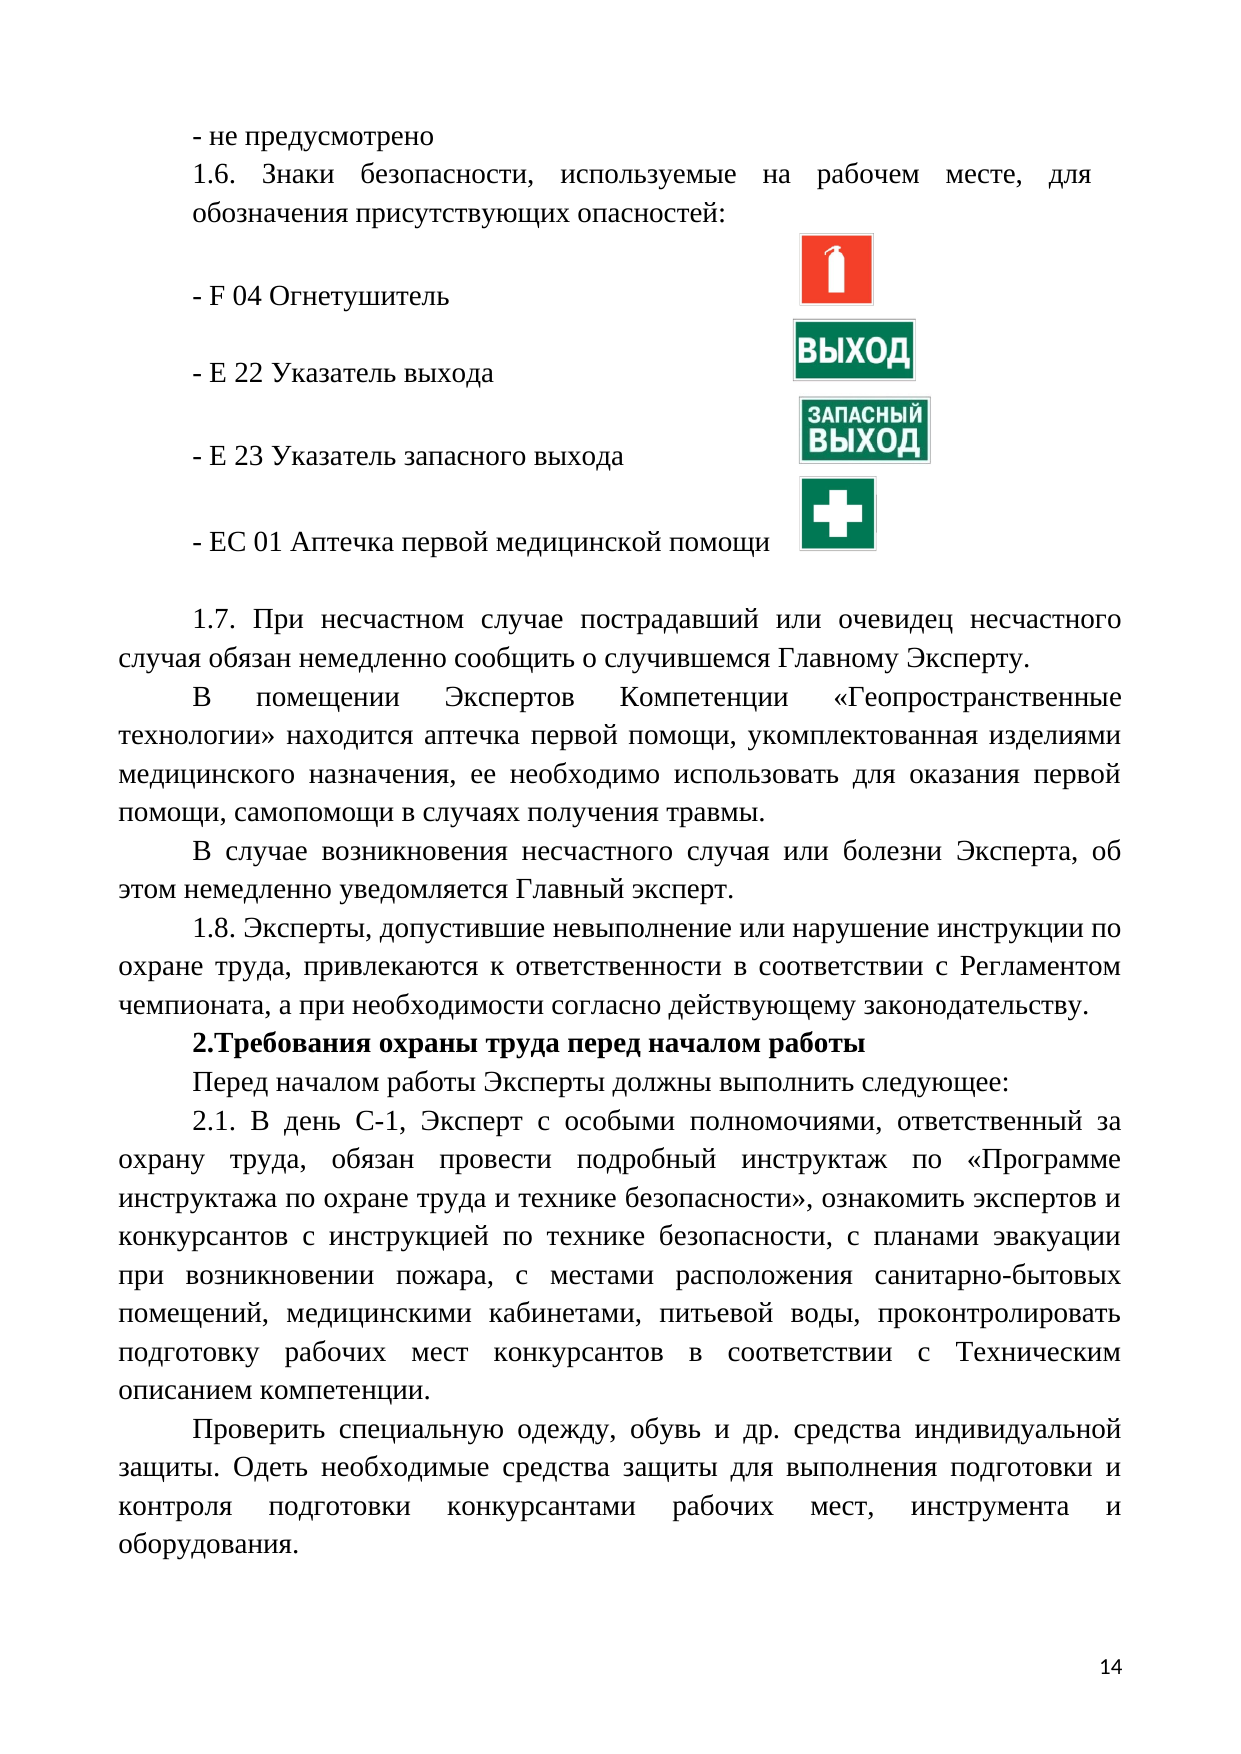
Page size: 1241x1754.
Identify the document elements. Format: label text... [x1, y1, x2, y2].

text Проверить специальную одежду, обувь и др. средства индивидуальной защиты. Одеть необходимые средства защиты для выполнения подготовки и контроля подготовки конкурсантами рабочих мест, инструмента и оборудования. [118, 1411, 1122, 1560]
text - не предусмотрено [192, 118, 1093, 152]
picture [799, 233, 875, 306]
text 2.1. В день С-1, Эксперт с особыми полномочиями, ответственный за охрану труда, обязан провести подробный инструктаж по «Программе инструктажа по охране труда и технике безопасности», ознакомить экспертов и конкурсантов с инструкцией по технике безопасности, с планами эвакуации при возникновении пожара, с местами расположения санитарно-бытовых помещений, медицинскими кабинетами, питьевой воды, проконтролировать подготовку рабочих мест конкурсантов в соответствии с Техническим описанием компетенции. [118, 1103, 1122, 1406]
text Перед началом работы Эксперты должны выполнить следующее: [118, 1064, 1122, 1098]
text - E 23 Указатель запасного выхода [192, 394, 1093, 472]
text - E 22 Указатель выхода [192, 317, 1093, 389]
text В помещении Экспертов Компетенции «Геопространственные технологии» находится аптечка первой помощи, укомплектованная изделиями медицинского назначения, ее необходимо использовать для оказания первой помощи, самопомощи в случаях получения травмы. [118, 679, 1122, 828]
picture [798, 393, 932, 466]
text - EC 01 Аптечка первой медицинской помощи [192, 477, 1093, 558]
picture [792, 316, 918, 383]
picture [799, 476, 878, 552]
text - F 04 Огнетушитель [192, 234, 1093, 312]
text В случае возникновения несчастного случая или болезни Эксперта, об этом немедленно уведомляется Главный эксперт. [118, 833, 1122, 905]
text 1.8. Эксперты, допустившие невыполнение или нарушение инструкции по охране труда, привлекаются к ответственности в соответствии с Регламентом чемпионата, а при необходимости согласно действующему законодательству. [118, 910, 1122, 1021]
text 1.6. Знаки безопасности, используемые на рабочем месте, для обозначения присутствующих опасностей: [192, 157, 1093, 229]
subtitle 2.Требования охраны труда перед началом работы [118, 1026, 1122, 1059]
text 1.7. При несчастном случае пострадавший или очевидец несчастного случая обязан немедленно сообщить о случившемся Главному Эксперту. [118, 602, 1122, 674]
